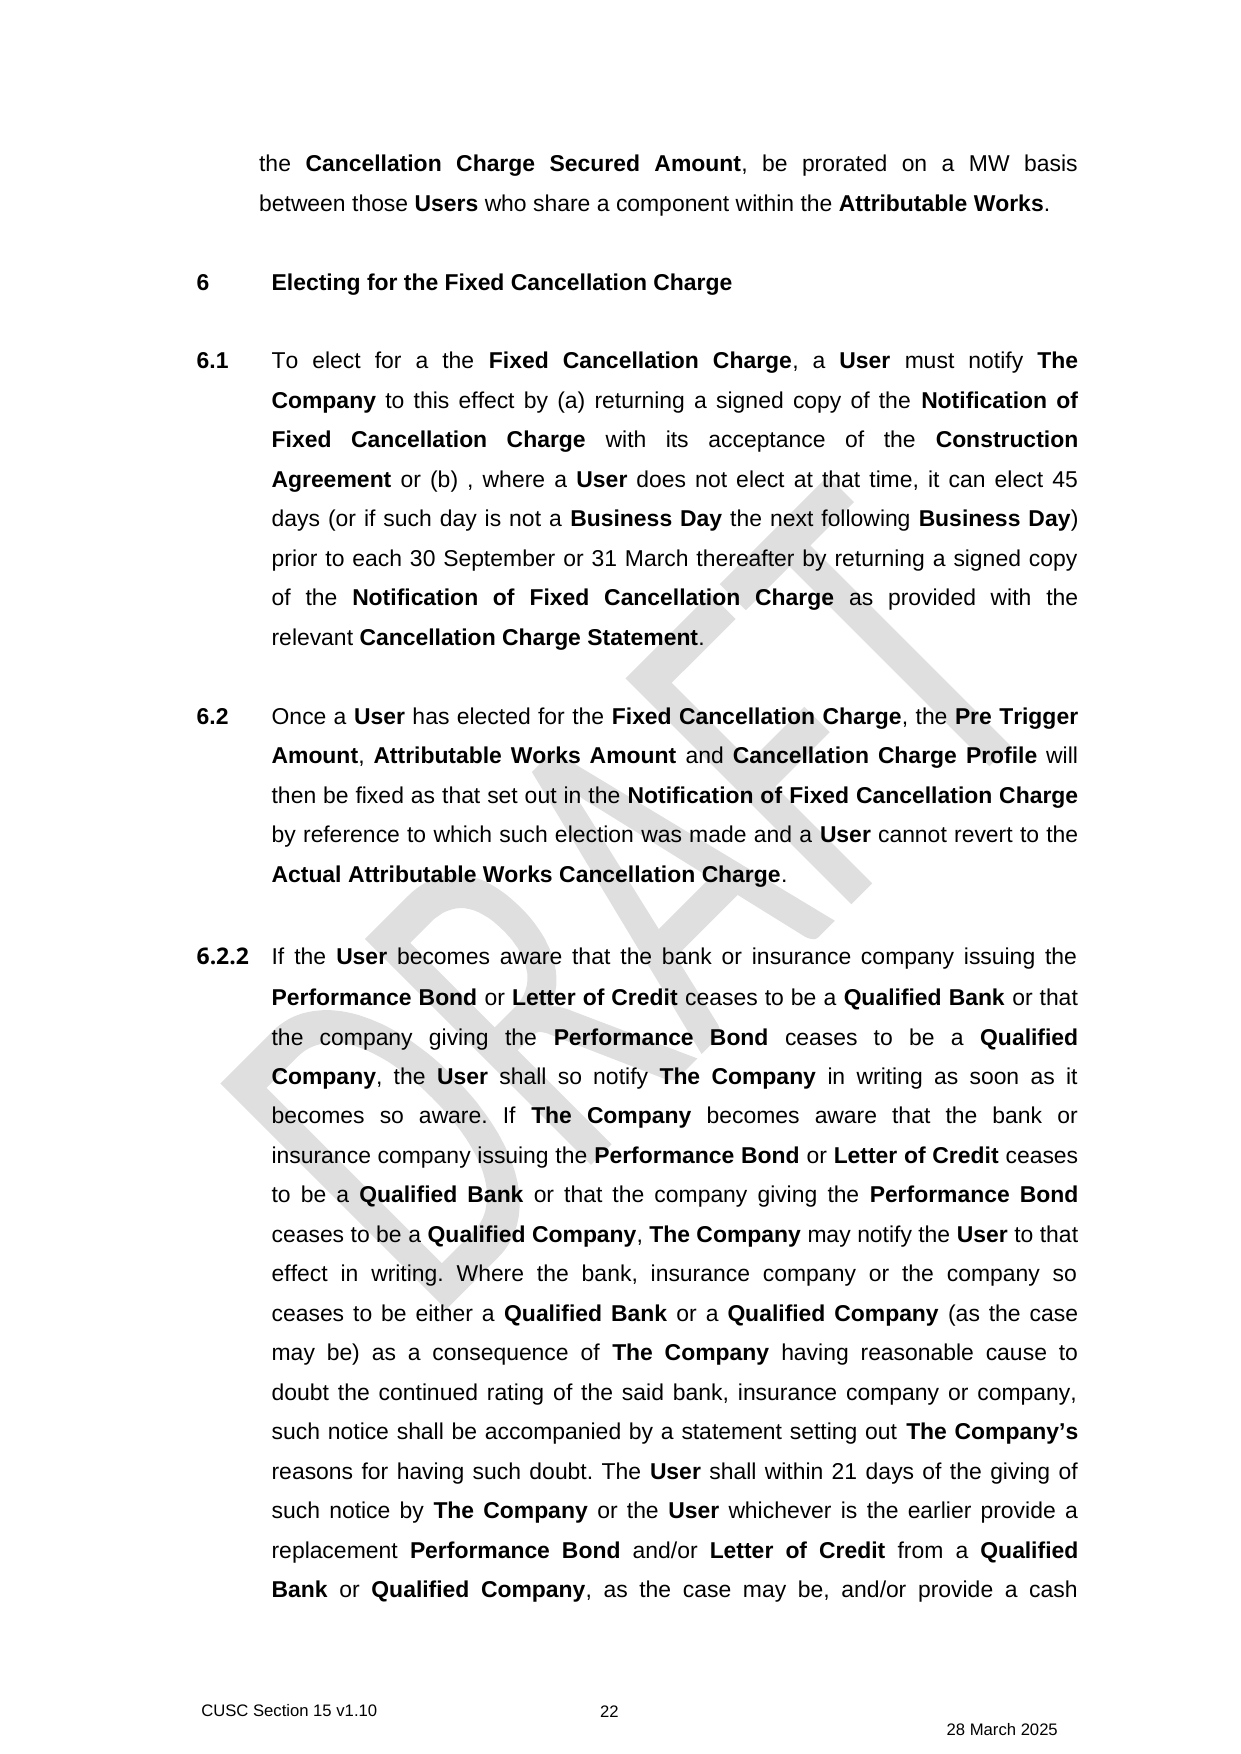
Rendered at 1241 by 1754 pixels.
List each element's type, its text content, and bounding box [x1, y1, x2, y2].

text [196, 939, 1078, 1602]
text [196, 150, 1078, 216]
text 6.1 To elect for a the Fixed Cancellation Charge, a User must notify The Company to this effect by (a) returning a signed copy of the Notification of Fixed Cancellation Charge with its acceptance of the Construction Agreement or (b) , where a User does not elect at that time, it can elect 45 days (or if such day is not a Business Day the next following Business Day) prior to each 30 September or 31 March thereafter by returning a signed copy of the Notification of Fixed Cancellation Charge as provided with the relevant Cancellation Charge Statement. [196, 347, 1078, 650]
text 6 Electing for the Fixed Cancellation Charge [196, 268, 1078, 295]
text 6.2 Once a User has elected for the Fixed Cancellation Charge, the Pre Trigger Amount, Attributable Works Amount Cancellation Charge Profile will then be fixed as that set out in the Notification of Fixed Cancellation Charge by reference to which such election was made a User cannot revert to the Actual Attributable Works Cancellation Charge. [196, 703, 1078, 887]
